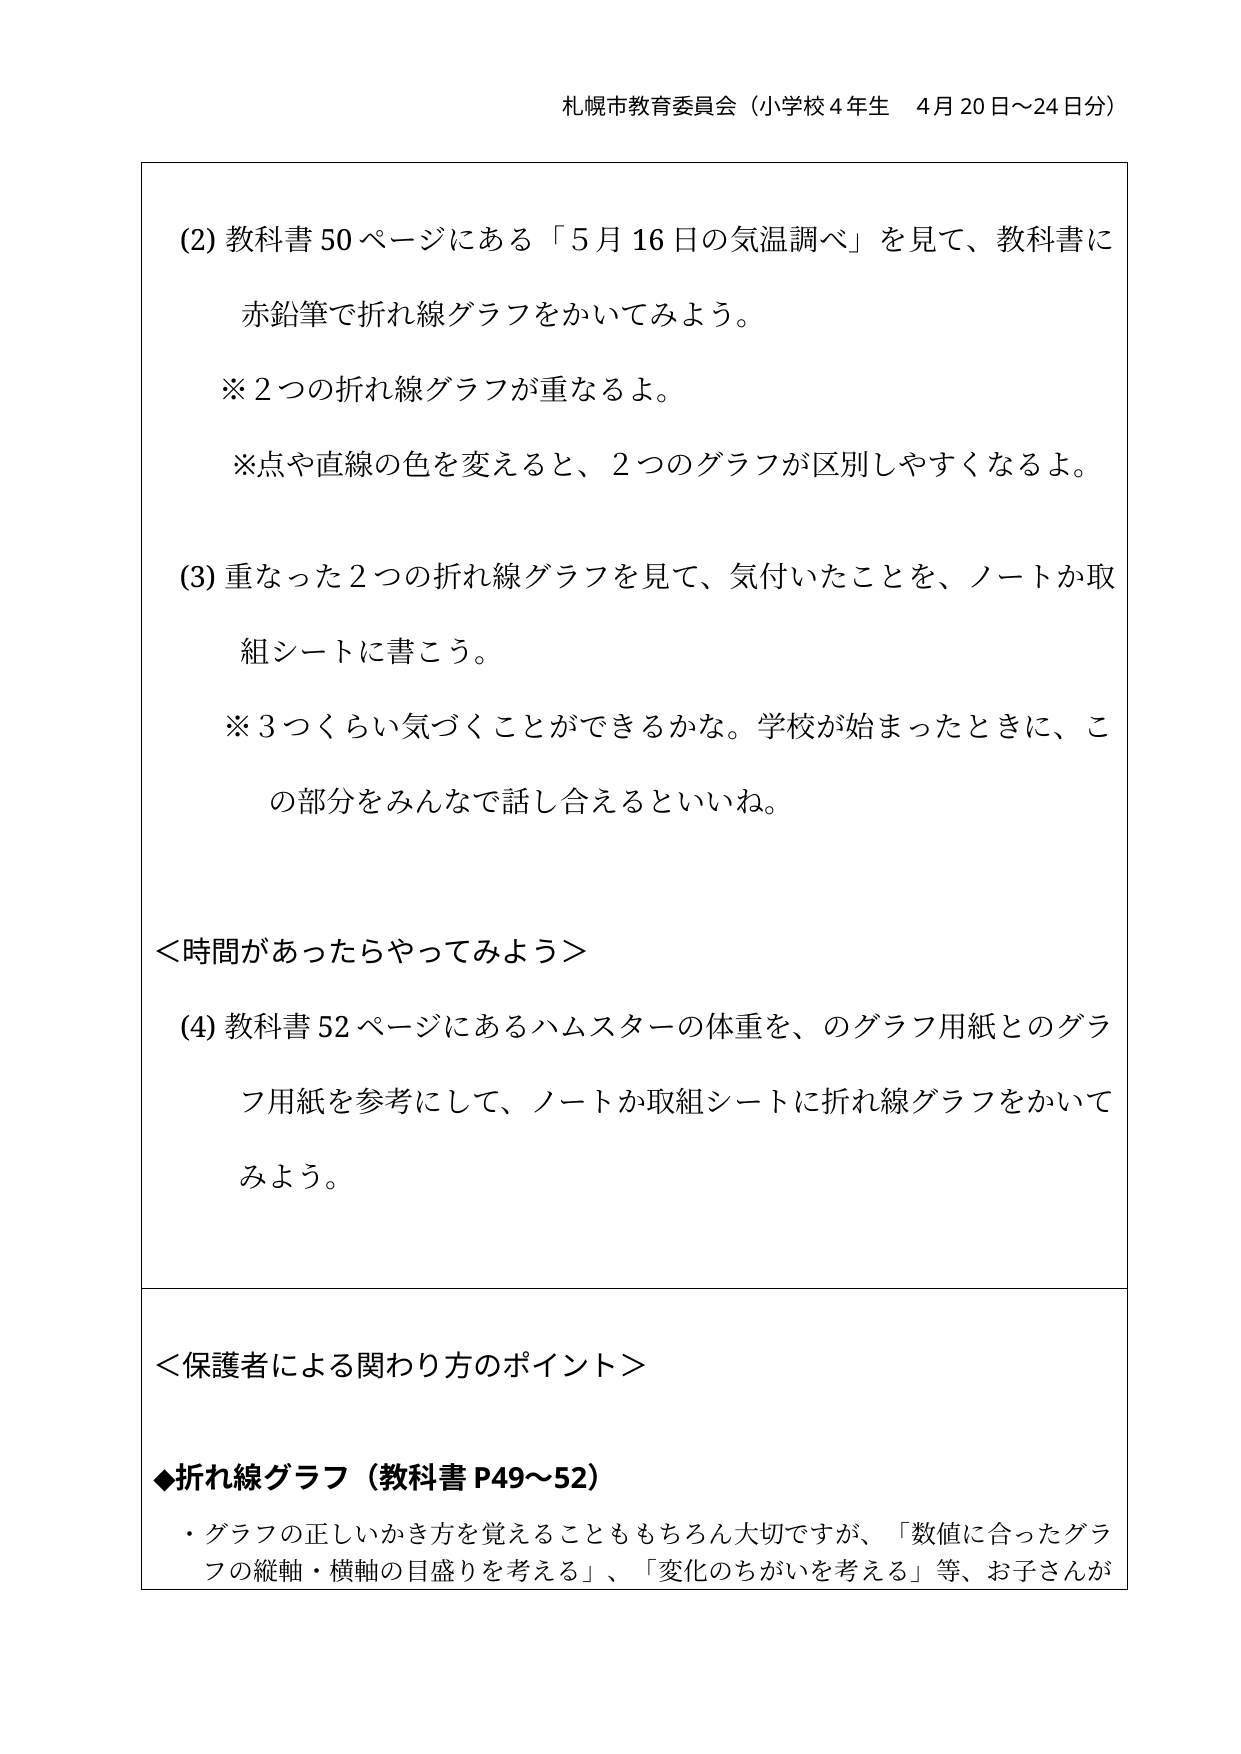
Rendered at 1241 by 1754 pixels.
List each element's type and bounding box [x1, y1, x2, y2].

table_cell [142, 1289, 1127, 1589]
table_header [142, 163, 1127, 1288]
